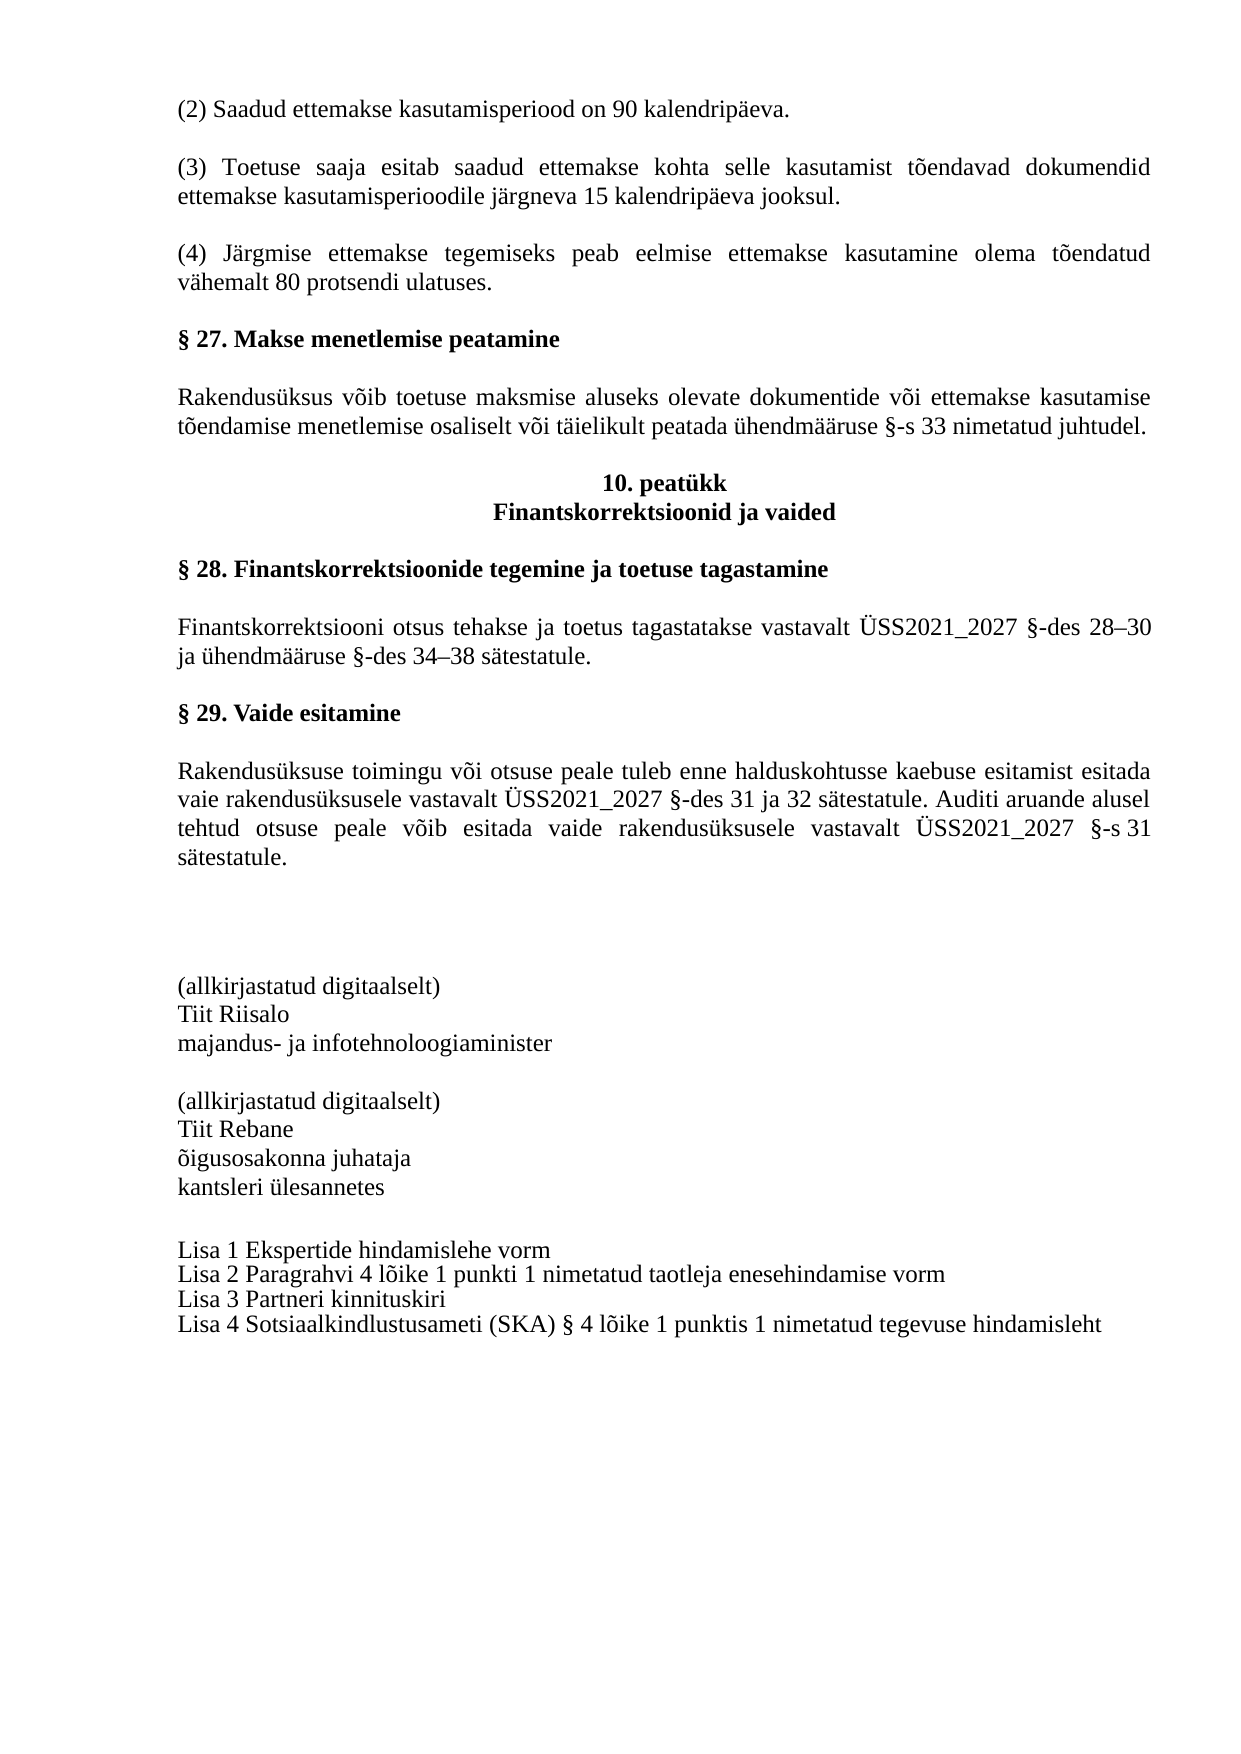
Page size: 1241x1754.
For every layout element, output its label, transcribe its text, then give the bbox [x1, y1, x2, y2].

text § 27. Makse menetlemise peatamine [177, 324, 1152, 353]
text Tiit Rebane õigusosakonna juhataja [177, 1114, 1152, 1172]
text (2) Saadud ettemakse kasutamisperiood on 90 kalendripäeva. [177, 94, 1152, 123]
text Rakendusüksus võib toetuse maksmise aluseks olevate dokumentide või ettemakse kasutamise tõendamise menetlemise osaliselt või täielikult peatada ühendmääruse §-s 33 nimetatud juhtudel. [177, 382, 1152, 439]
text (allkirjastatud digitaalselt) [177, 1086, 1152, 1114]
text Finantskorrektsioonid ja vaided [177, 497, 1152, 526]
text Lisa 2 Paragrahvi 4 lõike 1 punkti 1 nimetatud taotleja enesehindamise vorm [177, 1263, 1152, 1288]
text Finantskorrektsiooni otsus tehakse ja toetus tagastatakse vastavalt ÜSS2021_2027 §-des 28–30 ja ühendmääruse §-des 34–38 sätestatule. [177, 612, 1152, 669]
text (allkirjastatud digitaalselt) [177, 971, 1152, 999]
text Lisa 3 Partneri kinnituskiri [177, 1288, 1152, 1313]
text Rakendusüksuse toimingu või otsuse peale tuleb enne halduskohtusse kaebuse esitamist esitada vaie rakendusüksusele vastavalt ÜSS2021_2027 §-des 31 ja 32 sätestatule. Auditi aruande alusel tehtud otsuse peale võib esitada vaide rakendusüksusele vastavalt ÜSS2021_2027 §-s 31 sätestatule. [177, 756, 1152, 871]
text (4) Järgmise ettemakse tegemiseks peab eelmise ettemakse kasutamine olema tõendatud vähemalt 80 protsendi ulatuses. [177, 238, 1152, 296]
text Lisa 1 Ekspertide hindamislehe vorm [177, 1238, 1152, 1263]
text 10. peatükk [177, 468, 1152, 497]
text majandus- ja infotehnoloogiaminister [177, 1028, 1152, 1057]
text Tiit Riisalo [177, 999, 1152, 1028]
text (3) Toetuse saaja esitab saadud ettemakse kohta selle kasutamist tõendavad dokumendid ettemakse kasutamisperioodile järgneva 15 kalendripäeva jooksul. [177, 152, 1152, 209]
text Lisa 4 Sotsiaalkindlustusameti (SKA) § 4 lõike 1 punktis 1 nimetatud tegevuse hindamisleht [177, 1313, 1152, 1337]
text § 28. Finantskorrektsioonide tegemine ja toetuse tagastamine [177, 554, 1152, 583]
text kantsleri ülesannetes [177, 1172, 1152, 1201]
text § 29. Vaide esitamine [177, 698, 1152, 727]
